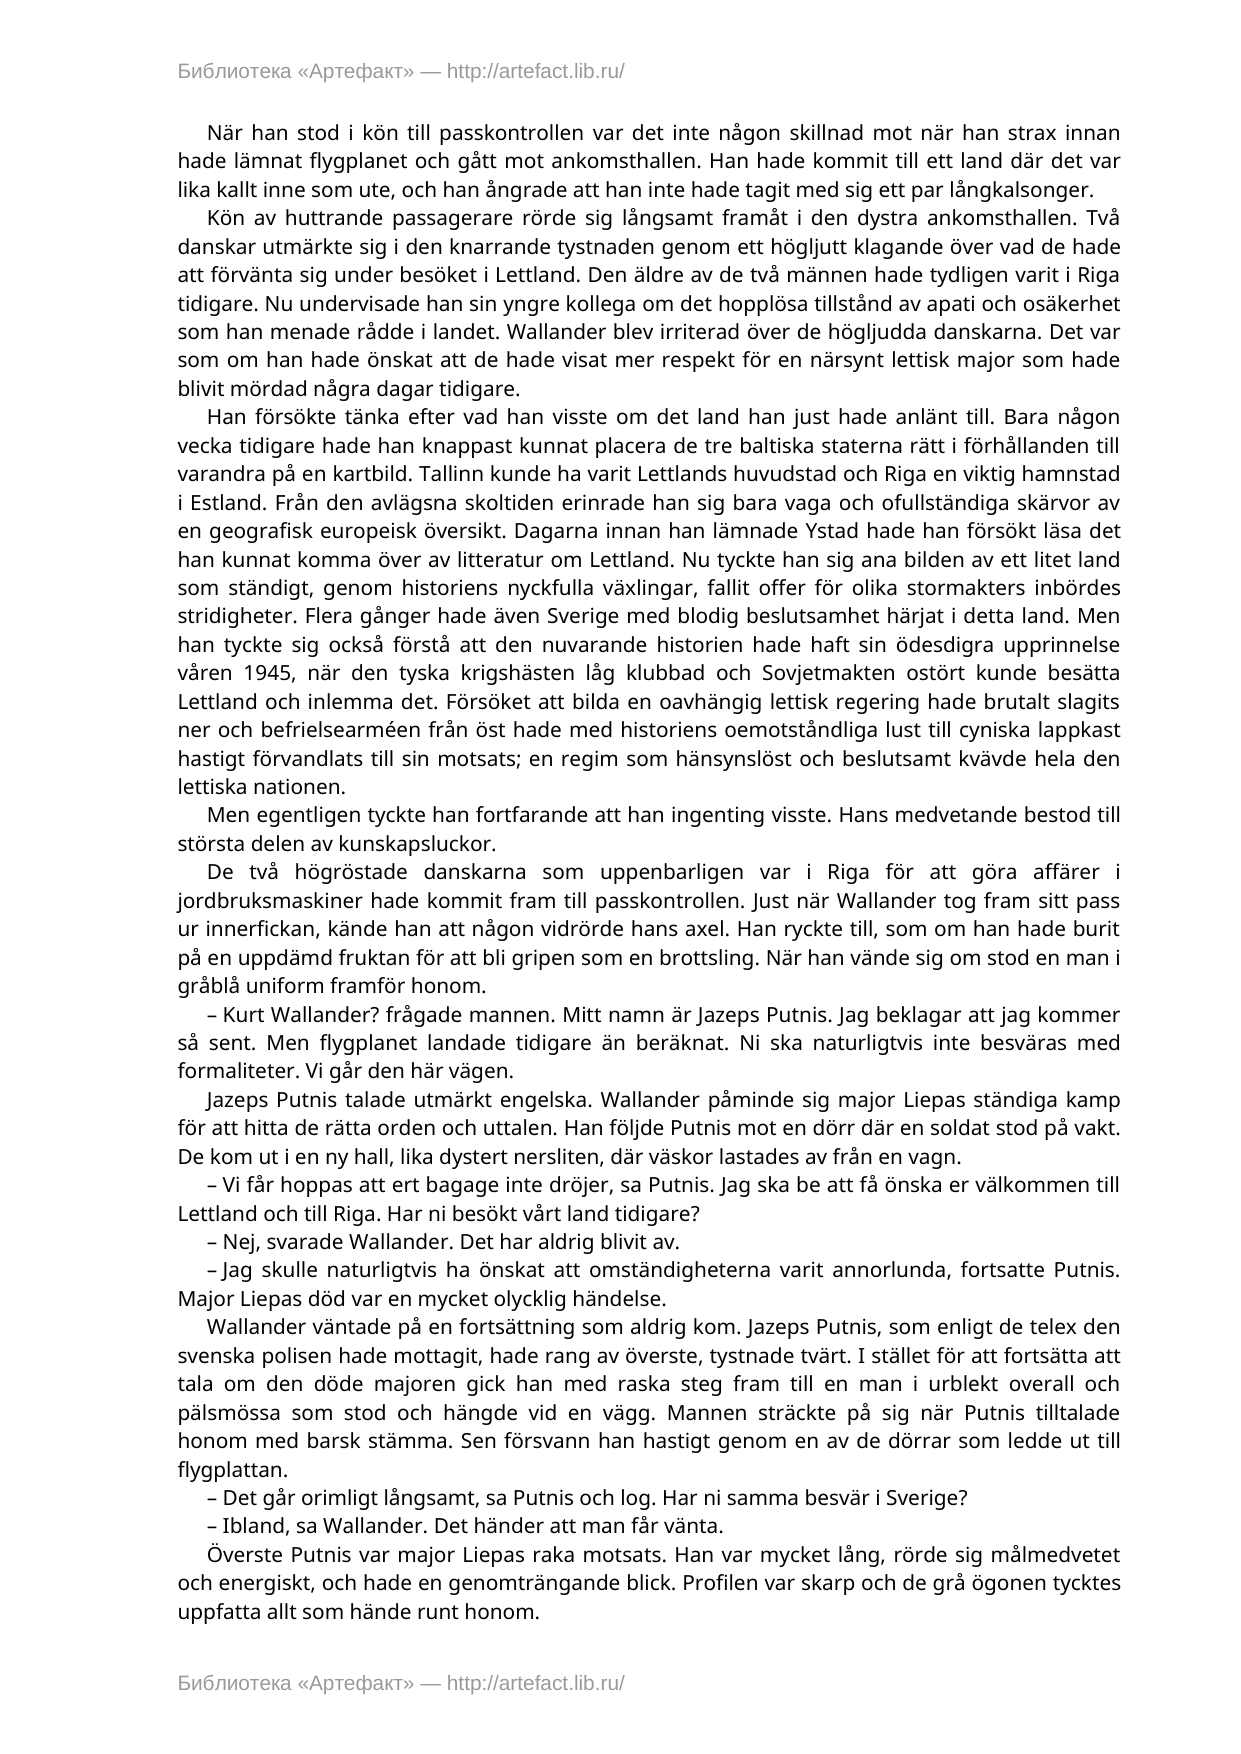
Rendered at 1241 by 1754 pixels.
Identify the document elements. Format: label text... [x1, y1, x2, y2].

text – Ibland, sa Wallander. Det händer att man får vänta. [177, 1512, 1122, 1540]
text De två högröstade danskarna som uppenbarligen var i Riga för att göra affärer i jordbruksmaskiner hade kommit fram till passkontrollen. Just när Wallander tog fram sitt pass ur innerfickan, kände han att någon vidrörde hans axel. Han ryckte till, som om han hade burit på en uppdämd fruktan för att bli gripen som en brottsling. När han vände sig om stod en man i gråblå uniform framför honom. [177, 857, 1122, 1000]
text – Nej, svarade Wallander. Det har aldrig blivit av. [177, 1227, 1122, 1256]
text Kön av huttrande passagerare rörde sig långsamt framåt i den dystra ankomsthallen. Två danskar utmärkte sig i den knarrande tystnaden genom ett högljutt klagande över vad de hade att förvänta sig under besöket i Lettland. Den äldre av de två männen hade tydligen varit i Riga tidigare. Nu undervisade han sin yngre kollega om det hopplösa tillstånd av apati och osäkerhet som han menade rådde i landet. Wallander blev irriterad över de högljudda danskarna. Det var som om han hade önskat att de hade visat mer respekt för en närsynt lettisk major som hade blivit mördad några dagar tidigare. [177, 203, 1122, 402]
text – Kurt Wallander? frågade mannen. Mitt namn är Jazeps Putnis. Jag beklagar att jag kommer så sent. Men flygplanet landade tidigare än beräknat. Ni ska naturligtvis inte besväras med formaliteter. Vi går den här vägen. [177, 1000, 1122, 1085]
text Jazeps Putnis talade utmärkt engelska. Wallander påminde sig major Liepas ständiga kamp för att hitta de rätta orden och uttalen. Han följde Putnis mot en dörr där en soldat stod på vakt. De kom ut i en ny hall, lika dystert nersliten, där väskor lastades av från en vagn. [177, 1085, 1122, 1170]
text Wallander väntade på en fortsättning som aldrig kom. Jazeps Putnis, som enligt de telex den svenska polisen hade mottagit, hade rang av överste, tystnade tvärt. I stället för att fortsätta att tala om den döde majoren gick han med raska steg fram till en man i urblekt overall och pälsmössa som stod och hängde vid en vägg. Mannen sträckte på sig när Putnis tilltalade honom med barsk stämma. Sen försvann han hastigt genom en av de dörrar som ledde ut till flygplattan. [177, 1312, 1122, 1483]
text När han stod i kön till passkontrollen var det inte någon skillnad mot när han strax innan hade lämnat flygplanet och gått mot ankomsthallen. Han hade kommit till ett land där det var lika kallt inne som ute, och han ångrade att han inte hade tagit med sig ett par långkalsonger. [177, 118, 1122, 203]
text – Jag skulle naturligtvis ha önskat att omständigheterna varit annorlunda, fortsatte Putnis. Major Liepas död var en mycket olycklig händelse. [177, 1256, 1122, 1312]
text – Det går orimligt långsamt, sa Putnis och log. Har ni samma besvär i Sverige? [177, 1483, 1122, 1512]
text Men egentligen tyckte han fortfarande att han ingenting visste. Hans medvetande bestod till största delen av kunskapsluckor. [177, 801, 1122, 857]
text Överste Putnis var major Liepas raka motsats. Han var mycket lång, rörde sig målmedvetet och energiskt, och hade en genomträngande blick. Profilen var skarp och de grå ögonen tycktes uppfatta allt som hände runt honom. [177, 1540, 1122, 1625]
text Han försökte tänka efter vad han visste om det land han just hade anlänt till. Bara någon vecka tidigare hade han knappast kunnat placera de tre baltiska staterna rätt i förhållanden till varandra på en kartbild. Tallinn kunde ha varit Lettlands huvudstad och Riga en viktig hamnstad i Estland. Från den avlägsna skoltiden erinrade han sig bara vaga och ofullständiga skärvor av en geografisk europeisk översikt. Dagarna innan han lämnade Ystad hade han försökt läsa det han kunnat komma över av litteratur om Lettland. Nu tyckte han sig ana bilden av ett litet land som ständigt, genom historiens nyckfulla växlingar, fallit offer för olika stormakters inbördes stridigheter. Flera gånger hade även Sverige med blodig beslutsamhet härjat i detta land. Men han tyckte sig också förstå att den nuvarande historien hade haft sin ödesdigra upprinnelse våren 1945, när den tyska krigshästen låg klubbad och Sovjetmakten ostört kunde besätta Lettland och inlemma det. Försöket att bilda en oavhängig lettisk regering hade brutalt slagits ner och befrielsearméen från öst hade med historiens oemotståndliga lust till cyniska lappkast hastigt förvandlats till sin motsats; en regim som hänsynslöst och beslutsamt kvävde hela den lettiska nationen. [177, 402, 1122, 801]
text – Vi får hoppas att ert bagage inte dröjer, sa Putnis. Jag ska be att få önska er välkommen till Lettland och till Riga. Har ni besökt vårt land tidigare? [177, 1170, 1122, 1227]
